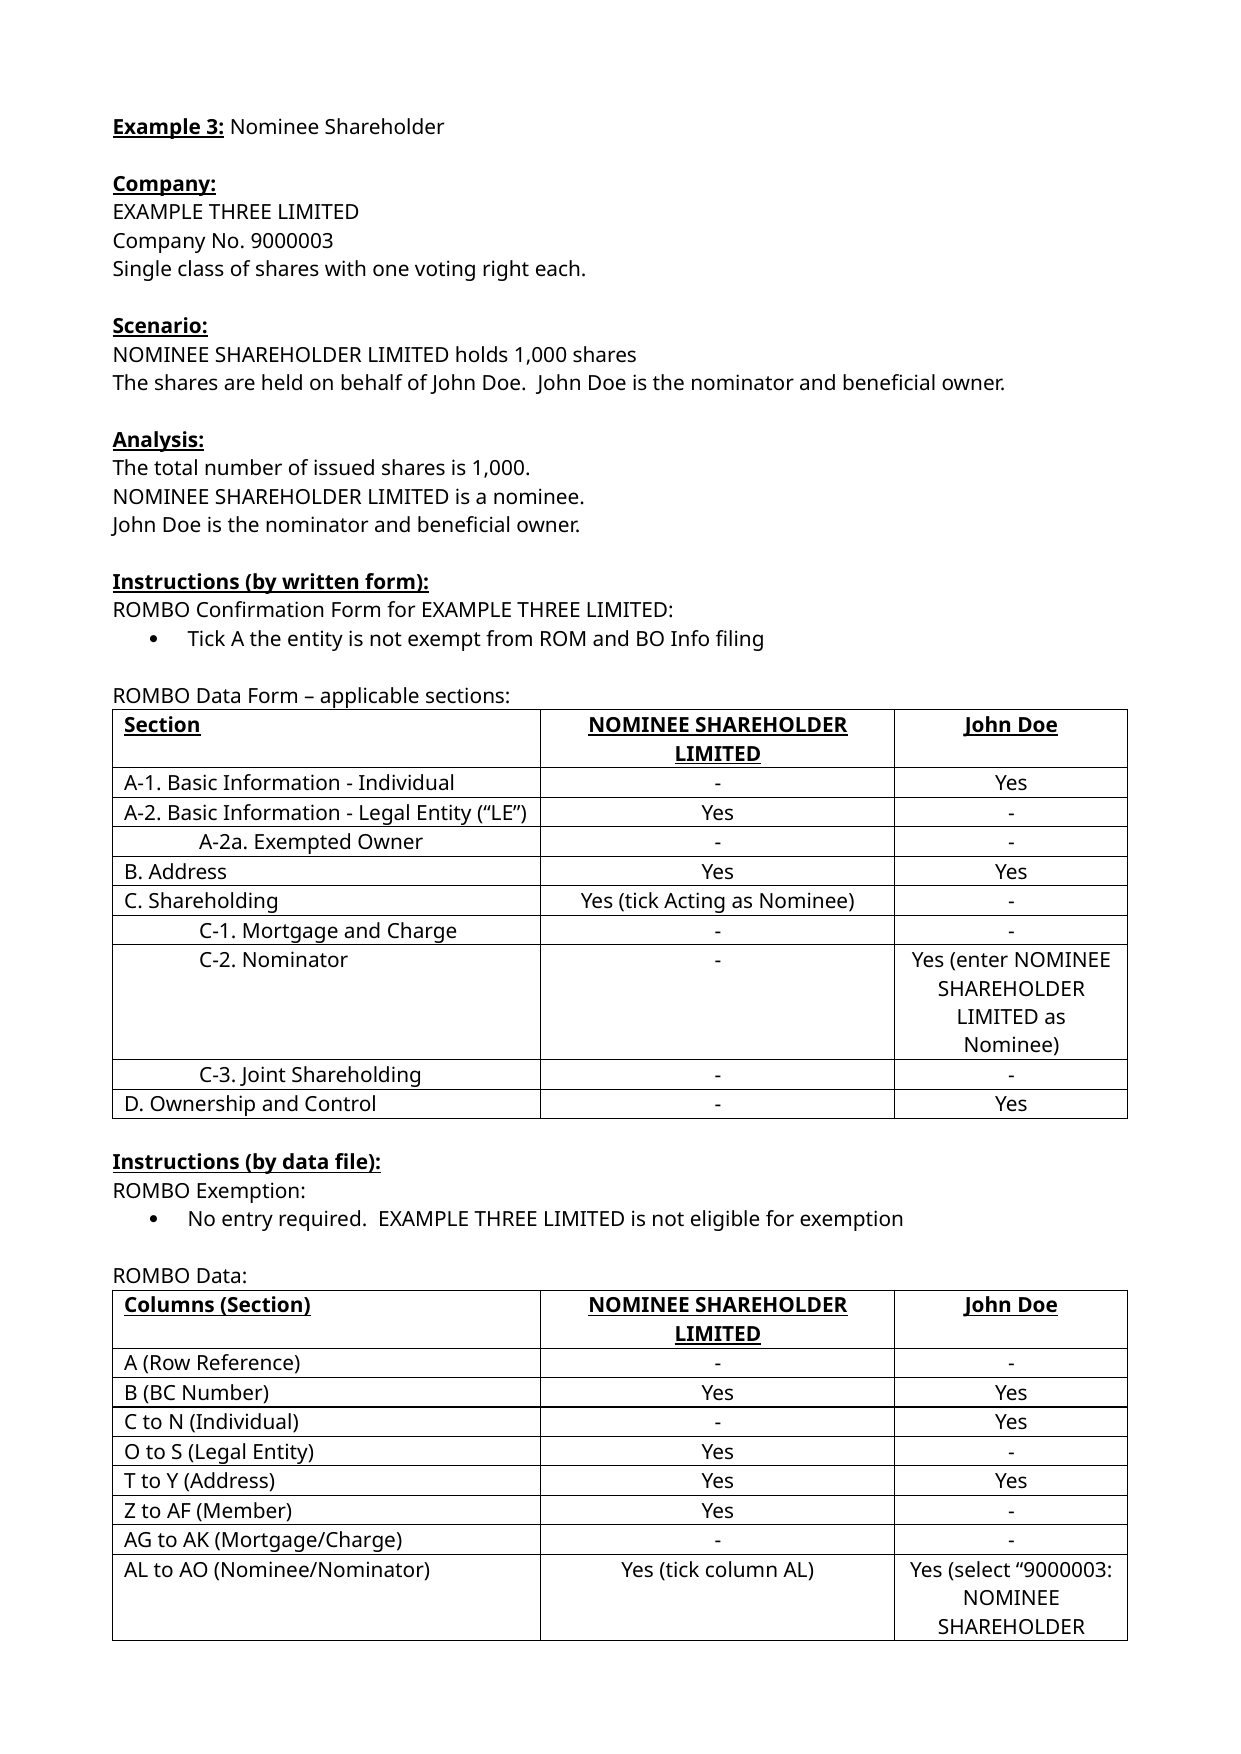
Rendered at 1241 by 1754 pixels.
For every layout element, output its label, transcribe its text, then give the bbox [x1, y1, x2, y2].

table_cell A-2. Basic Information - Legal Entity (“LE”) [113, 798, 540, 826]
table_cell Yes [895, 1090, 1127, 1118]
table_header John Doe [895, 710, 1127, 767]
text ROMBO Data Form – applicable sections: [112, 681, 1128, 709]
table_cell B. Address [113, 857, 540, 885]
table_cell Yes (enter NOMINEE SHAREHOLDER LIMITED as Nominee) [895, 945, 1127, 1059]
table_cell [113, 1555, 540, 1640]
table_cell A (Row Reference) [113, 1349, 540, 1377]
table_cell - [541, 1060, 894, 1088]
table_cell T to Y (Address) [113, 1466, 540, 1495]
table_header NOMINEE SHAREHOLDER LIMITED [541, 710, 894, 767]
table_cell Yes [541, 857, 894, 885]
table_cell Yes [541, 1496, 894, 1524]
table_cell - [541, 768, 894, 797]
list No entry required. EXAMPLE THREE LIMITED is not eligible for exemption [150, 1204, 1128, 1233]
table_cell AG to AK (Mortgage/Charge) [113, 1525, 540, 1554]
table_header Section [113, 710, 540, 767]
text Scenario: [112, 311, 1128, 340]
table_cell - [895, 798, 1127, 826]
table_cell - [541, 916, 894, 944]
table_cell D. Ownership and Control [113, 1090, 540, 1118]
table_cell - [895, 916, 1127, 944]
table_cell - [895, 1349, 1127, 1377]
table_cell - [541, 1349, 894, 1377]
text ROMBO Data: [112, 1261, 1128, 1289]
text Example 3: Nominee Shareholder [112, 112, 1128, 141]
table_cell Yes [895, 1378, 1127, 1406]
text NOMINEE SHAREHOLDER LIMITED is a nominee. [112, 482, 1128, 510]
table_cell - [541, 1090, 894, 1118]
text The shares are held on behalf of John Doe. John Doe is the nominator and beneficial owner. [112, 368, 1128, 397]
text Instructions (by written form): [112, 567, 1128, 596]
text Company No. 9000003 [112, 226, 1128, 254]
text ROMBO Confirmation Form for EXAMPLE THREE LIMITED: [112, 596, 1128, 624]
table_cell Yes [541, 1437, 894, 1465]
table_cell Yes [895, 1466, 1127, 1495]
table_cell Yes [895, 1408, 1127, 1436]
table_cell - [895, 827, 1127, 856]
table_cell Yes [895, 768, 1127, 797]
text Analysis: [112, 425, 1128, 453]
table_cell - [541, 1408, 894, 1436]
text Single class of shares with one voting right each. [112, 254, 1128, 283]
table_cell B (BC Number) [113, 1378, 540, 1406]
table_cell - [895, 1060, 1127, 1088]
text Company: [112, 169, 1128, 197]
text John Doe is the nominator and beneficial owner. [112, 510, 1128, 539]
table_cell A-1. Basic Information - Individual [113, 768, 540, 797]
table_cell - [541, 945, 894, 1059]
table_header John Doe [895, 1291, 1127, 1347]
table_header NOMINEE SHAREHOLDER LIMITED [541, 1291, 894, 1347]
table_cell - [895, 886, 1127, 915]
table_cell Yes (tick Acting as Nominee) [541, 886, 894, 915]
table_cell - [541, 1525, 894, 1554]
table_cell C. Shareholding [113, 886, 540, 915]
table_cell C to N (Individual) [113, 1408, 540, 1436]
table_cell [895, 1555, 1127, 1640]
table_cell - [541, 827, 894, 856]
table_cell C-3. Joint Shareholding [113, 1060, 540, 1088]
table_cell O to S (Legal Entity) [113, 1437, 540, 1465]
table_cell Z to AF (Member) [113, 1496, 540, 1524]
table_cell Yes [541, 1378, 894, 1406]
table_cell C-2. Nominator [113, 945, 540, 1059]
text The total number of issued shares is 1,000. [112, 453, 1128, 482]
table_cell C-1. Mortgage and Charge [113, 916, 540, 944]
table_header Columns (Section) [113, 1291, 540, 1347]
table_cell Yes [541, 1466, 894, 1495]
text EXAMPLE THREE LIMITED [112, 197, 1128, 226]
list Tick A the entity is not exempt from ROM and BO Info filing [150, 624, 1128, 652]
table_cell Yes [895, 857, 1127, 885]
table_cell A-2a. Exempted Owner [113, 827, 540, 856]
text NOMINEE SHAREHOLDER LIMITED holds 1,000 shares [112, 340, 1128, 368]
text ROMBO Exemption: [112, 1176, 1128, 1204]
table_cell - [895, 1437, 1127, 1465]
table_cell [541, 1555, 894, 1640]
table_cell - [895, 1496, 1127, 1524]
table_cell - [895, 1525, 1127, 1554]
text Instructions (by data file): [112, 1147, 1128, 1176]
table_cell Yes [541, 798, 894, 826]
